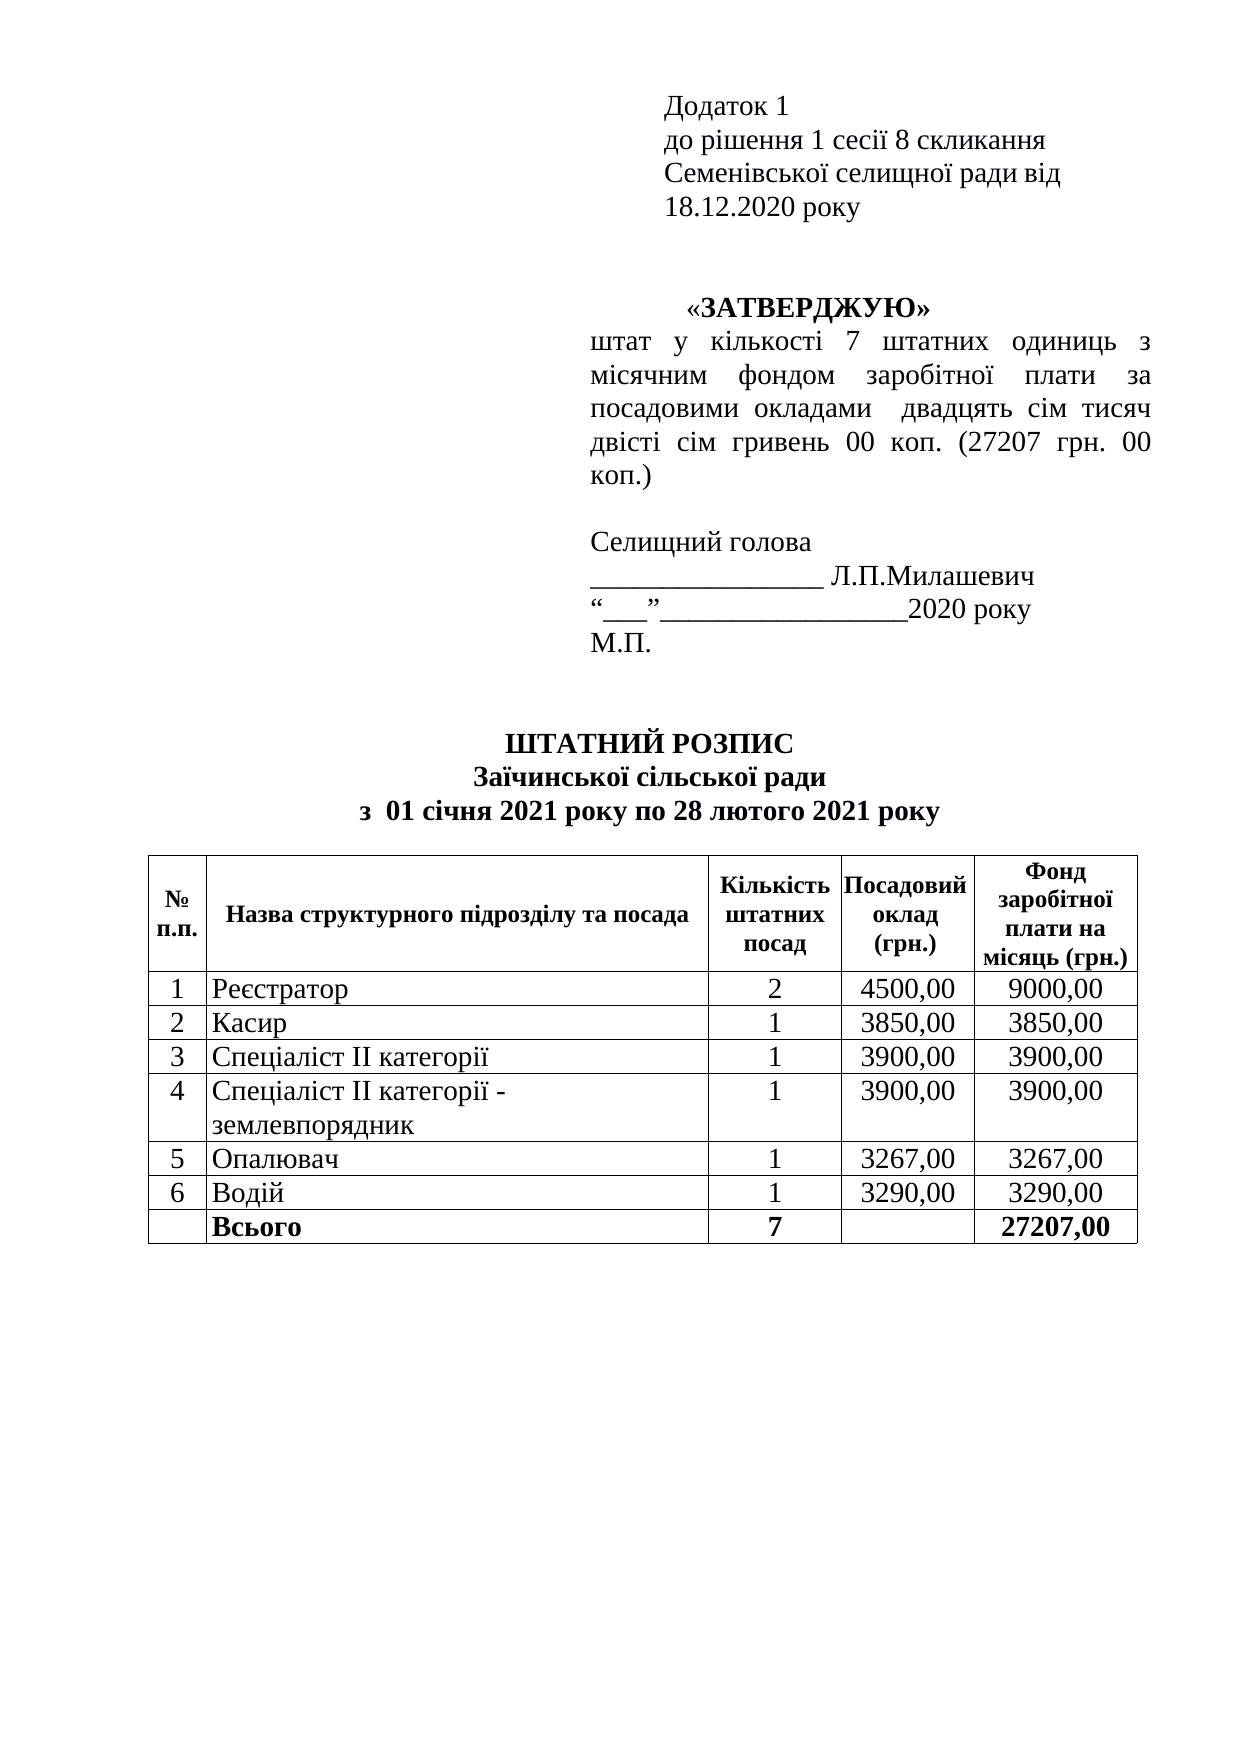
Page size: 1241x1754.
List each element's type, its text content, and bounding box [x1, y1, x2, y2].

table_cell 5 [149, 1142, 206, 1174]
table_cell 3290,00 [842, 1176, 974, 1209]
text Заїчинської сільської ради [148, 759, 1152, 793]
table_header Кількість штатних посад [709, 856, 841, 971]
table_cell 1 [709, 1176, 841, 1209]
text до рішення 1 сесії 8 скликання Семенівської селищної ради від 18.12.2020 року [664, 122, 1152, 223]
text штат у кількості 7 штатних одиниць з місячним фондом заробітної плати за посадовими окладами двадцять сім тисяч двісті сім гривень 00 коп. (27207 грн. 00 коп.) [590, 323, 1152, 491]
table_cell Всього [207, 1210, 708, 1243]
table_header Назва структурного підрозділу та посада [207, 856, 708, 971]
table_cell 1 [709, 1142, 841, 1174]
text ________________ Л.П.Милашевич [148, 558, 1152, 592]
table_cell 4500,00 [842, 972, 974, 1005]
table_cell [149, 1210, 206, 1243]
table_cell 3850,00 [975, 1006, 1137, 1039]
text ШТАТНИЙ РОЗПИС [148, 726, 1152, 759]
table_cell 1 [709, 1006, 841, 1039]
table_header № п.п. [149, 856, 206, 971]
table_header Фонд заробітної плати на місяць (грн.) [975, 856, 1137, 971]
table_cell 1 [709, 1074, 841, 1141]
table_cell 3267,00 [975, 1142, 1137, 1174]
table_cell Спеціаліст ІІ категорії [207, 1040, 708, 1073]
text «ЗАТВЕРДЖУЮ» [664, 290, 1152, 323]
table_cell 3900,00 [842, 1074, 974, 1141]
table_cell 9000,00 [975, 972, 1137, 1005]
table_cell 3850,00 [842, 1006, 974, 1039]
table_cell 4 [149, 1074, 206, 1141]
text з 01 січня 2021 року по 28 лютого 2021 року [148, 793, 1152, 826]
text “___”_________________2020 року [148, 592, 1152, 625]
table_cell Реєстратор [207, 972, 708, 1005]
table_cell Спеціаліст ІІ категорії - землевпорядник [207, 1074, 708, 1141]
table_cell 6 [149, 1176, 206, 1209]
table_cell [842, 1210, 974, 1243]
table_cell 27207,00 [975, 1210, 1137, 1243]
table_cell 3900,00 [975, 1074, 1137, 1141]
table_cell Касир [207, 1006, 708, 1039]
table_header Посадовий оклад (грн.) [842, 856, 974, 971]
table_cell 3900,00 [842, 1040, 974, 1073]
table_cell 1 [149, 972, 206, 1005]
table_cell 2 [709, 972, 841, 1005]
table_cell 3900,00 [975, 1040, 1137, 1073]
table_cell Водій [207, 1176, 708, 1209]
text Селищний голова [148, 524, 1152, 558]
table_cell 7 [709, 1210, 841, 1243]
table_cell 3 [149, 1040, 206, 1073]
text М.П. [148, 625, 1152, 659]
table_cell 3267,00 [842, 1142, 974, 1174]
table_cell 2 [149, 1006, 206, 1039]
text Додаток 1 [590, 88, 1152, 122]
table_cell 1 [709, 1040, 841, 1073]
table_cell Опалювач [207, 1142, 708, 1174]
table_cell 3290,00 [975, 1176, 1137, 1209]
